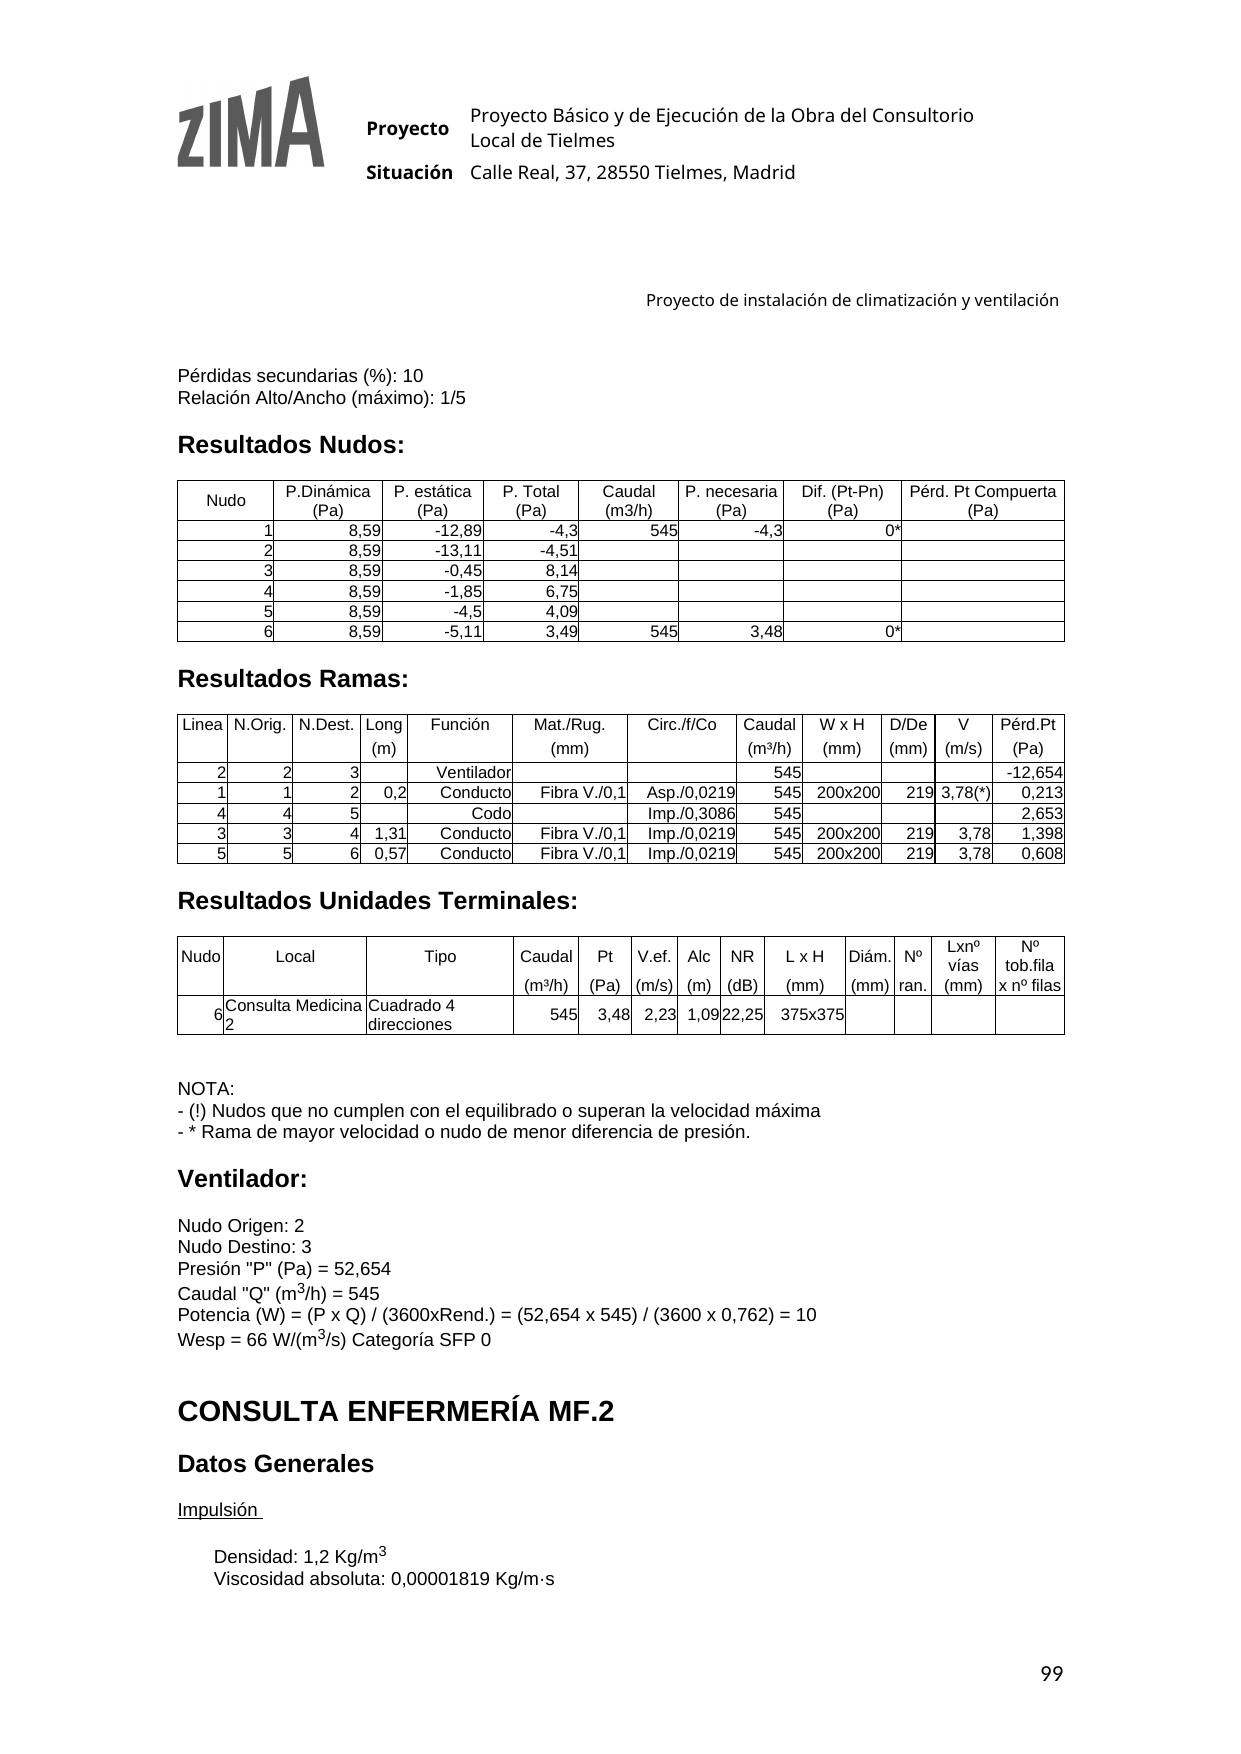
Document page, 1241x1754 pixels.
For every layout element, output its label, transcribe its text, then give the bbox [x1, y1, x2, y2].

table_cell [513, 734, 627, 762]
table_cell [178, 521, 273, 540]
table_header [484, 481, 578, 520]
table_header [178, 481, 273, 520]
text Nudo Destino: 3 [177, 1236, 1063, 1258]
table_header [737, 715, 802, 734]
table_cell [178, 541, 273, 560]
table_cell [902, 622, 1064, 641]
text Pérdidas secundarias (%): 10 [177, 365, 1063, 387]
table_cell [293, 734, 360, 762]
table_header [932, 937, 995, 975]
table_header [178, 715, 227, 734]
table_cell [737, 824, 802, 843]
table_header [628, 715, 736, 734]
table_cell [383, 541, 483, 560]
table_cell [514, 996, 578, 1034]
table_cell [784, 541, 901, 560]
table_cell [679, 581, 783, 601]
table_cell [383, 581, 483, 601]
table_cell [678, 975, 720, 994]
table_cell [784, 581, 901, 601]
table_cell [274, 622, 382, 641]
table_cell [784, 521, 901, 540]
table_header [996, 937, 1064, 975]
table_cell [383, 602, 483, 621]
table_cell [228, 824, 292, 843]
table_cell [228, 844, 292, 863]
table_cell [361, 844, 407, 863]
text Resultados Ramas: [177, 663, 1063, 692]
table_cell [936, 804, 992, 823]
text Ventilador: [177, 1164, 1063, 1193]
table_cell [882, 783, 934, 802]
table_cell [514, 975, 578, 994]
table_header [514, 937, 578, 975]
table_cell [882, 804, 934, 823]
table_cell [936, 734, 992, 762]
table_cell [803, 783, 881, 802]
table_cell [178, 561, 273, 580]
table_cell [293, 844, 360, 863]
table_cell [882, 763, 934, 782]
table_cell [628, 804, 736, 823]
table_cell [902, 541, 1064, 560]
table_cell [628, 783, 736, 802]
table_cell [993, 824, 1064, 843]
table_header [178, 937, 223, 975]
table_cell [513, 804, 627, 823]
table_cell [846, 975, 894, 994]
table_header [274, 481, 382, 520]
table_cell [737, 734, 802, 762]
text Resultados Nudos: [177, 430, 1063, 459]
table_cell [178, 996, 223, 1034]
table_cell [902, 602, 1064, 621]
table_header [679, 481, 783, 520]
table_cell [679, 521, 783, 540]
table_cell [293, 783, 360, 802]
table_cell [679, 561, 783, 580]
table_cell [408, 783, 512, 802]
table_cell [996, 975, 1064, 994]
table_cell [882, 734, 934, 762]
text Datos Generales [177, 1449, 1063, 1478]
text Potencia (W) = (P x Q) / (3600xRend.) = (52,654 x 545) / (3600 x 0,762) = 10 [177, 1304, 1063, 1326]
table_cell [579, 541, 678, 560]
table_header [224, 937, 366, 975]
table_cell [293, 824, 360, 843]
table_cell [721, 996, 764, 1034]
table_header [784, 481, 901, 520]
picture [177, 76, 325, 169]
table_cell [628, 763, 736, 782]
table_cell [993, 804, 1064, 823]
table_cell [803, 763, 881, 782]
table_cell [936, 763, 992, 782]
text Resultados Unidades Terminales: [177, 886, 1063, 914]
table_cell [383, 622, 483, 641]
text Relación Alto/Ancho (máximo): 1/5 [177, 387, 1063, 408]
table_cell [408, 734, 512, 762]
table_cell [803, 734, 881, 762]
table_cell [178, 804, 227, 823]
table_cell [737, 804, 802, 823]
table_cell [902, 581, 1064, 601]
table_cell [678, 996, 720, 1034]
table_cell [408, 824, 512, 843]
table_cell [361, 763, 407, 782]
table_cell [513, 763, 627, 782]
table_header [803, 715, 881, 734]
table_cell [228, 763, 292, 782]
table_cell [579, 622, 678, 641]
text Caudal "Q" (m3/h) = 545 [177, 1279, 1063, 1304]
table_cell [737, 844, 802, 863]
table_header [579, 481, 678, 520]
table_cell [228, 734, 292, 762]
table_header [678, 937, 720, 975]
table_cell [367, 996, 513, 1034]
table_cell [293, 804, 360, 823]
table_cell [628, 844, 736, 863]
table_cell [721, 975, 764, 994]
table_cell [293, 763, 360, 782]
text NOTA: [177, 1078, 1063, 1100]
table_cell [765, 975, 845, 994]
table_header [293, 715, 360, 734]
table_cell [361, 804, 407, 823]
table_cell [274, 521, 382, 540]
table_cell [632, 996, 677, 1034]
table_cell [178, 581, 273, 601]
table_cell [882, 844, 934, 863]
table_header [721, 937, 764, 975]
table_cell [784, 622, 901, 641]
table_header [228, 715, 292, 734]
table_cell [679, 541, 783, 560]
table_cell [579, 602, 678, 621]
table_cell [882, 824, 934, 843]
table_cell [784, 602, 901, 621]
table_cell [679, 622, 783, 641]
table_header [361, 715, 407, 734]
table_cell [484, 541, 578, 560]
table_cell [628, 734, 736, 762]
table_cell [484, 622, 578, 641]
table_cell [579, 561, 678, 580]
text Presión "P" (Pa) = 52,654 [177, 1258, 1063, 1279]
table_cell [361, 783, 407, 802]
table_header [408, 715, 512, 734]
text - * Rama de mayor velocidad o nudo de menor diferencia de presión. [177, 1121, 1063, 1143]
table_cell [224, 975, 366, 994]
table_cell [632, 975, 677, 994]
text CONSULTA ENFERMERÍA MF.2 [177, 1394, 1063, 1427]
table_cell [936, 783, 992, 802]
text Nudo Origen: 2 [177, 1215, 1063, 1236]
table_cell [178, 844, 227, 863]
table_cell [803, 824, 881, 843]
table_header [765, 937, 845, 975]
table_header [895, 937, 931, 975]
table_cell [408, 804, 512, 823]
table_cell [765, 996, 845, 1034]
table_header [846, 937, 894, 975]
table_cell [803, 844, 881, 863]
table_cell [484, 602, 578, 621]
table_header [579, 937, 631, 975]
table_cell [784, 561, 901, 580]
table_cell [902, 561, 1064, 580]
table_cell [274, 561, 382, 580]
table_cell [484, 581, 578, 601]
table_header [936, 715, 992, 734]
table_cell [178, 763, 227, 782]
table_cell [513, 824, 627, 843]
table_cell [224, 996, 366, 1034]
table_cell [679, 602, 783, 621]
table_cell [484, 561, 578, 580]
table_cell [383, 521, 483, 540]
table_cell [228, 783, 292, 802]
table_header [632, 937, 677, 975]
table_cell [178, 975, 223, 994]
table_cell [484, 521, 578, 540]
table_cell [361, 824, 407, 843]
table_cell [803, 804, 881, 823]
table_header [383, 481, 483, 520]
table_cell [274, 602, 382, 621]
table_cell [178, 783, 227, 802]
text Impulsión [177, 1499, 1063, 1521]
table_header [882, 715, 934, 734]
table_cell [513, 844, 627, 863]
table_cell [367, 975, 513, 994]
text - (!) Nudos que no cumplen con el equilibrado o superan la velocidad máxima [177, 1100, 1063, 1121]
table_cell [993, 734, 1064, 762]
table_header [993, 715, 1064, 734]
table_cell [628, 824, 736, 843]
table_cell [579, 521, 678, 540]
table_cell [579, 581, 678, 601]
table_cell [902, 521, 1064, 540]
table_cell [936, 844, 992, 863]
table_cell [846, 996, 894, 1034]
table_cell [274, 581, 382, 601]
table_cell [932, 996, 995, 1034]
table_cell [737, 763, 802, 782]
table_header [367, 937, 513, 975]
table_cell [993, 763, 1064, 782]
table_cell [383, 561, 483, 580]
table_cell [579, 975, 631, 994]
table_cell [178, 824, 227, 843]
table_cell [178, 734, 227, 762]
text Densidad: 1,2 Kg/m3 [177, 1542, 1063, 1567]
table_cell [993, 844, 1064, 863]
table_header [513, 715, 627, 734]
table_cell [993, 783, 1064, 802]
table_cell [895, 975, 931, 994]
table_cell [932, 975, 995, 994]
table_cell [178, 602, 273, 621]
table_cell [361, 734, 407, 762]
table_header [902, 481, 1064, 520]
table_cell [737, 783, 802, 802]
text Wesp = 66 W/(m3/s) Categoría SFP 0 [177, 1326, 1063, 1351]
text Viscosidad absoluta: 0,00001819 Kg/m·s [177, 1567, 1063, 1589]
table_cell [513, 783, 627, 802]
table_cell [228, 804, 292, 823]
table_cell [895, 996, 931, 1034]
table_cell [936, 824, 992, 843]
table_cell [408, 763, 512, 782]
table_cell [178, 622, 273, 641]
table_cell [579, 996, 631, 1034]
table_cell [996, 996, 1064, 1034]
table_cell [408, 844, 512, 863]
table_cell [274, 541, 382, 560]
